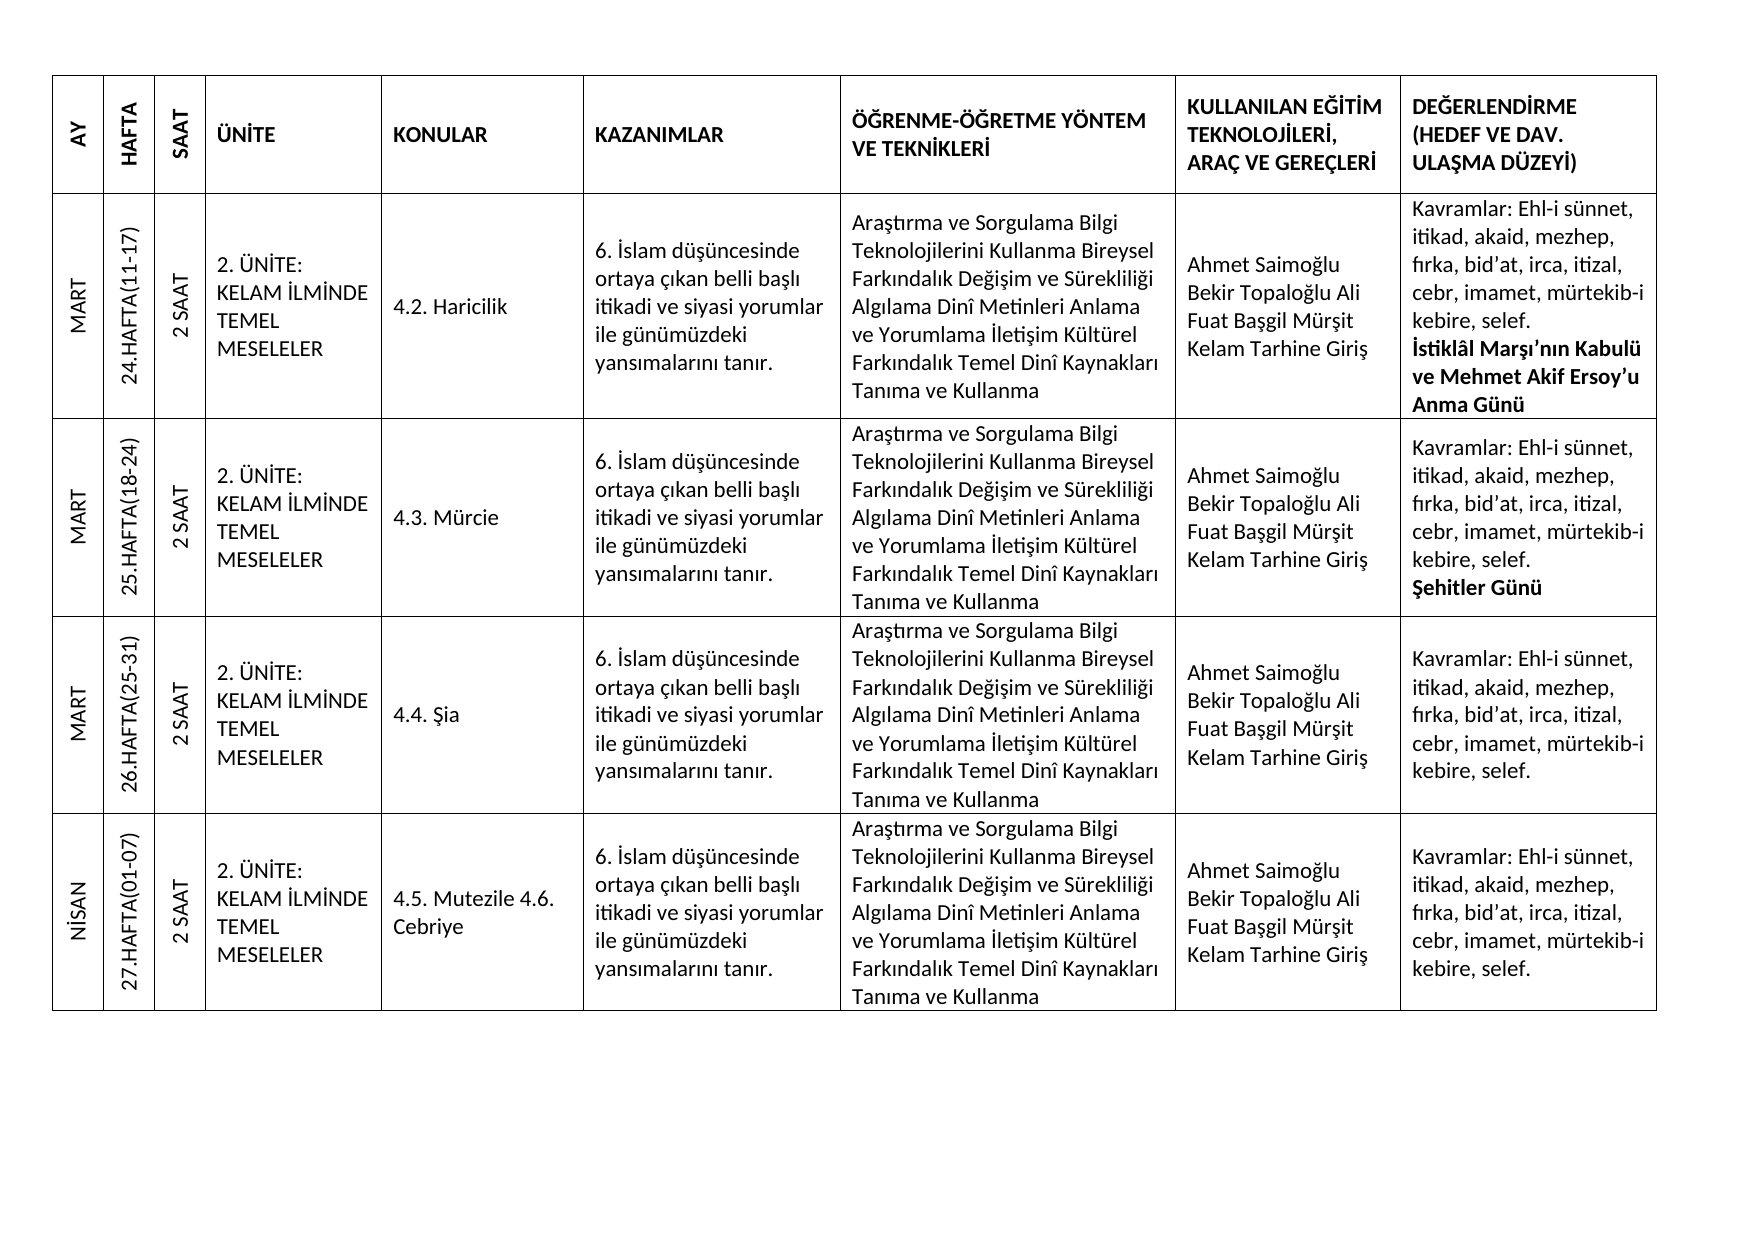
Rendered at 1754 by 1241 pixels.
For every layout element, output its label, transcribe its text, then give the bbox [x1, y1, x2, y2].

table_cell Kavramlar: Ehl-i sünnet, itikad, akaid, mezhep, fırka, bid’at, irca, itizal, cebr, imamet, mürtekib-i kebire, selef. [1401, 617, 1656, 813]
table_header SAAT [155, 76, 205, 193]
table_header KULLANILAN EĞİTİM TEKNOLOJİLERİ, ARAÇ VE GEREÇLERİ [1176, 76, 1400, 193]
table_cell MART [53, 617, 103, 813]
table_cell Ahmet Saimoğlu Bekir Topaloğlu Ali Fuat Başgil Mürşit Kelam Tarhine Giriş [1176, 814, 1400, 1010]
table_cell Kavramlar: Ehl-i sünnet, itikad, akaid, mezhep, fırka, bid’at, irca, itizal, cebr, imamet, mürtekib-i kebire, selef. [1401, 814, 1656, 1010]
table_cell NİSAN [53, 814, 103, 1010]
table_cell 2 SAAT [155, 419, 205, 616]
table_header HAFTA [104, 76, 154, 193]
table_header KONULAR [382, 76, 583, 193]
table_cell 2. ÜNİTE: KELAM İLMİNDE TEMEL MESELELER [206, 419, 381, 616]
table_cell 4.3. Mürcie [382, 419, 583, 616]
table_header DEĞERLENDİRME (HEDEF VE DAV. ULAŞMA DÜZEYİ) [1401, 76, 1656, 193]
table_cell Ahmet Saimoğlu Bekir Topaloğlu Ali Fuat Başgil Mürşit Kelam Tarhine Giriş [1176, 617, 1400, 813]
table_cell 2 SAAT [155, 194, 205, 418]
table_header AY [53, 76, 103, 193]
table_cell 4.4. Şia [382, 617, 583, 813]
table_cell 26.HAFTA(25-31) [104, 617, 154, 813]
table_cell 6. İslam düşüncesinde ortaya çıkan belli başlı itikadi ve siyasi yorumlar ile günümüzdeki yansımalarını tanır. [584, 419, 840, 616]
table_header KAZANIMLAR [584, 76, 840, 193]
table_cell 6. İslam düşüncesinde ortaya çıkan belli başlı itikadi ve siyasi yorumlar ile günümüzdeki yansımalarını tanır. [584, 194, 840, 418]
table_cell 27.HAFTA(01-07) [104, 814, 154, 1010]
table_cell Kavramlar: Ehl-i sünnet, itikad, akaid, mezhep, fırka, bid’at, irca, itizal, cebr, imamet, mürtekib-i kebire, selef. Şehitler Günü [1401, 419, 1656, 616]
table_cell 2. ÜNİTE: KELAM İLMİNDE TEMEL MESELELER [206, 194, 381, 418]
table_cell 4.5. Mutezile 4.6. Cebriye [382, 814, 583, 1010]
table_cell 25.HAFTA(18-24) [104, 419, 154, 616]
table_cell 6. İslam düşüncesinde ortaya çıkan belli başlı itikadi ve siyasi yorumlar ile günümüzdeki yansımalarını tanır. [584, 814, 840, 1010]
table_header ÖĞRENME-ÖĞRETME YÖNTEM VE TEKNİKLERİ [841, 76, 1175, 193]
table_cell 2. ÜNİTE: KELAM İLMİNDE TEMEL MESELELER [206, 814, 381, 1010]
table_cell 2 SAAT [155, 814, 205, 1010]
table_cell Kavramlar: Ehl-i sünnet, itikad, akaid, mezhep, fırka, bid’at, irca, itizal, cebr, imamet, mürtekib-i kebire, selef. İstiklâl Marşı’nın Kabulü ve Mehmet Akif Ersoy’u Anma Günü [1401, 194, 1656, 418]
table_cell 2 SAAT [155, 617, 205, 813]
table_cell MART [53, 194, 103, 418]
table_cell 24.HAFTA(11-17) [104, 194, 154, 418]
table_cell 2. ÜNİTE: KELAM İLMİNDE TEMEL MESELELER [206, 617, 381, 813]
table_cell Ahmet Saimoğlu Bekir Topaloğlu Ali Fuat Başgil Mürşit Kelam Tarhine Giriş [1176, 194, 1400, 418]
table_cell 6. İslam düşüncesinde ortaya çıkan belli başlı itikadi ve siyasi yorumlar ile günümüzdeki yansımalarını tanır. [584, 617, 840, 813]
table_cell 4.2. Haricilik [382, 194, 583, 418]
table_cell MART [53, 419, 103, 616]
table_header ÜNİTE [206, 76, 381, 193]
table_cell Ahmet Saimoğlu Bekir Topaloğlu Ali Fuat Başgil Mürşit Kelam Tarhine Giriş [1176, 419, 1400, 616]
